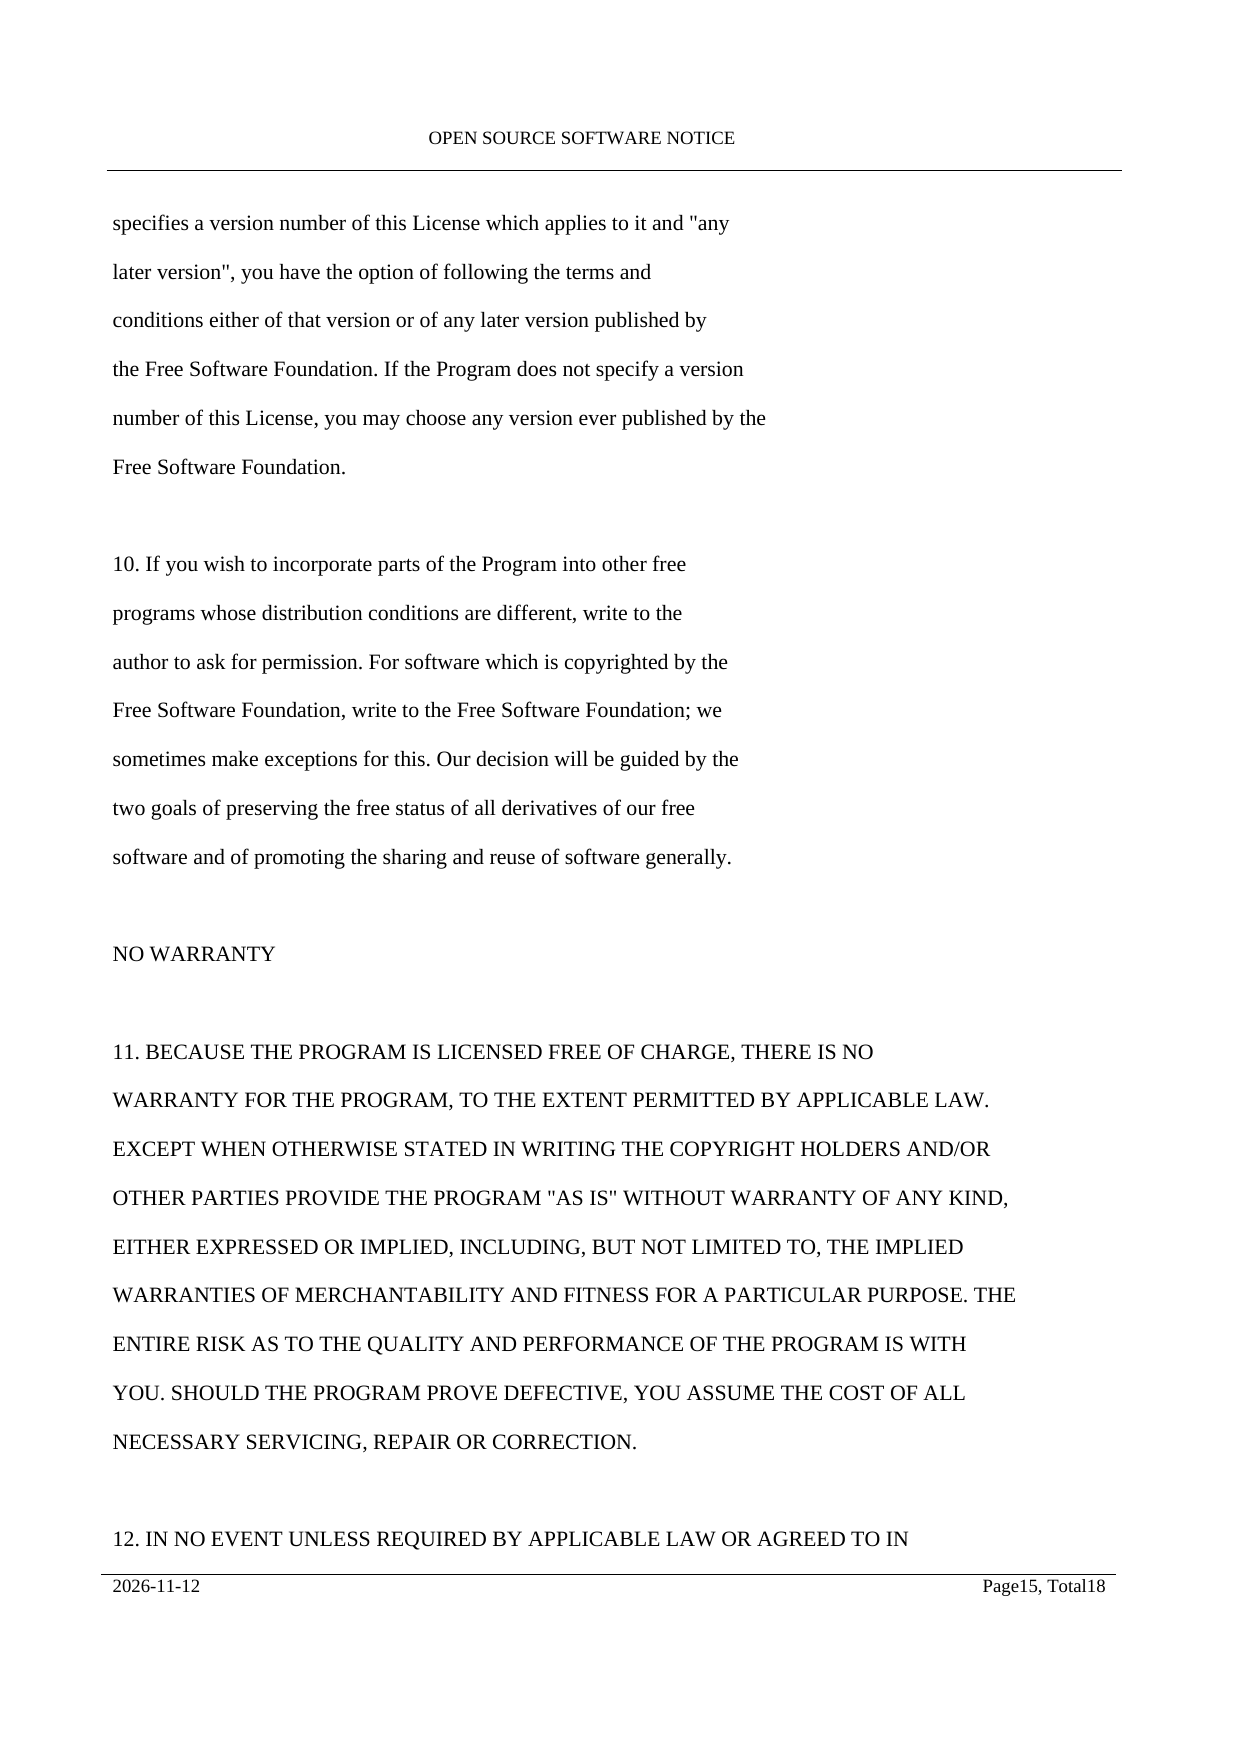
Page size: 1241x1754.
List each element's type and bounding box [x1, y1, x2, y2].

text [112, 206, 1128, 1555]
